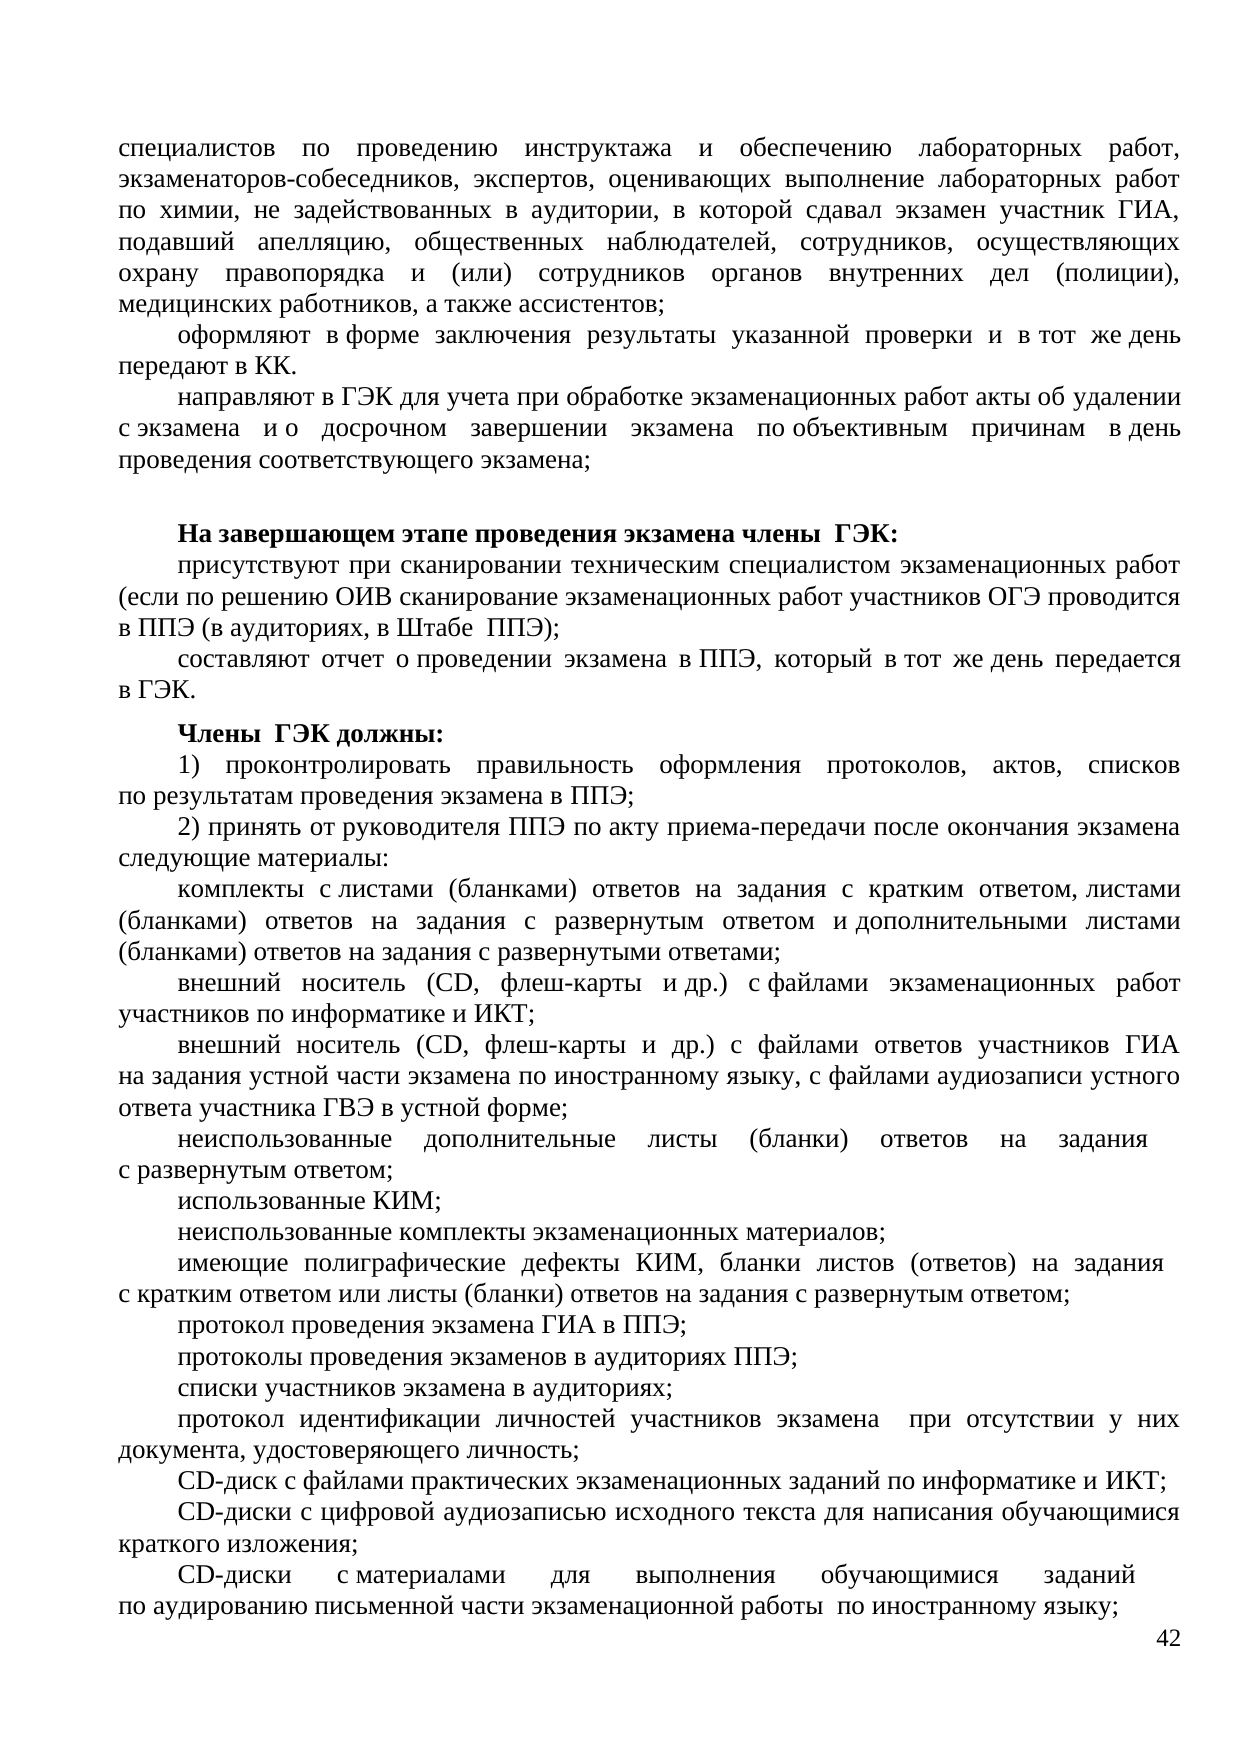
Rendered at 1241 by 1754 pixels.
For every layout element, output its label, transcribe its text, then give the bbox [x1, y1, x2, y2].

list списки участников экзамена в аудиториях; [118, 1371, 1181, 1402]
text Члены ГЭК должны: [118, 717, 1181, 748]
text На завершающем этапе проведения экзамена члены ГЭК: [118, 517, 1181, 549]
list неиспользованные дополнительные листы (бланки) ответов на задания с развернутым ответом; [118, 1122, 1181, 1184]
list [118, 131, 1181, 318]
text CD-диски с цифровой аудиозаписью исходного текста для написания обучающимися краткого изложения; [118, 1496, 1181, 1558]
list комплекты с листами (бланками) ответов на задания с кратким ответом, листами (бланками) ответов на задания с развернутым ответом и дополнительными листами (бланками) ответов на задания с развернутыми ответами; [118, 873, 1181, 966]
list CD-диск с файлами практических экзаменационных заданий по информатике и ИКТ; [118, 1464, 1181, 1496]
list оформляют в форме заключения результаты указанной проверки и в тот же день передают в КК. [118, 318, 1181, 380]
list внешний носитель (CD, флеш-карты и др.) с файлами экзаменационных работ участников по информатике и ИКТ; [118, 966, 1181, 1028]
list использованные КИМ; [118, 1184, 1181, 1215]
list неиспользованные комплекты экзаменационных материалов; [118, 1215, 1181, 1246]
list имеющие полиграфические дефекты КИМ, бланки листов (ответов) на задания с кратким ответом или листы (бланки) ответов на задания с развернутым ответом; [118, 1246, 1181, 1309]
list направляют в ГЭК для учета при обработке экзаменационных работ акты об удалении с экзамена и о досрочном завершении экзамена по объективным причинам в день проведения соответствующего экзамена; [118, 380, 1181, 474]
list CD-диски с материалами для выполнения обучающимися заданий по аудированию письменной части экзаменационной работы по иностранному языку; [118, 1558, 1181, 1620]
list протоколы проведения экзаменов в аудиториях ППЭ; [118, 1340, 1181, 1371]
list присутствуют при сканировании техническим специалистом экзаменационных работ (если по решению ОИВ сканирование экзаменационных работ участников ОГЭ проводится в ППЭ (в аудиториях, в Штабе ППЭ); [118, 549, 1181, 642]
list протокол идентификации личностей участников экзамена при отсутствии у них документа, удостоверяющего личность; [118, 1402, 1181, 1464]
text 2) принять от руководителя ППЭ по акту приема-передачи после окончания экзамена следующие материалы: [118, 810, 1181, 873]
text 1) проконтролировать правильность оформления протоколов, актов, списков по результатам проведения экзамена в ППЭ; [118, 748, 1181, 810]
list протокол проведения экзамена ГИА в ППЭ; [118, 1309, 1181, 1340]
list составляют отчет о проведении экзамена в ППЭ, который в тот же день передается в ГЭК. [118, 642, 1181, 704]
list внешний носитель (CD, флеш-карты и др.) с файлами ответов участников ГИА на задания устной части экзамена по иностранному языку, с файлами аудиозаписи устного ответа участника ГВЭ в устной форме; [118, 1028, 1181, 1122]
